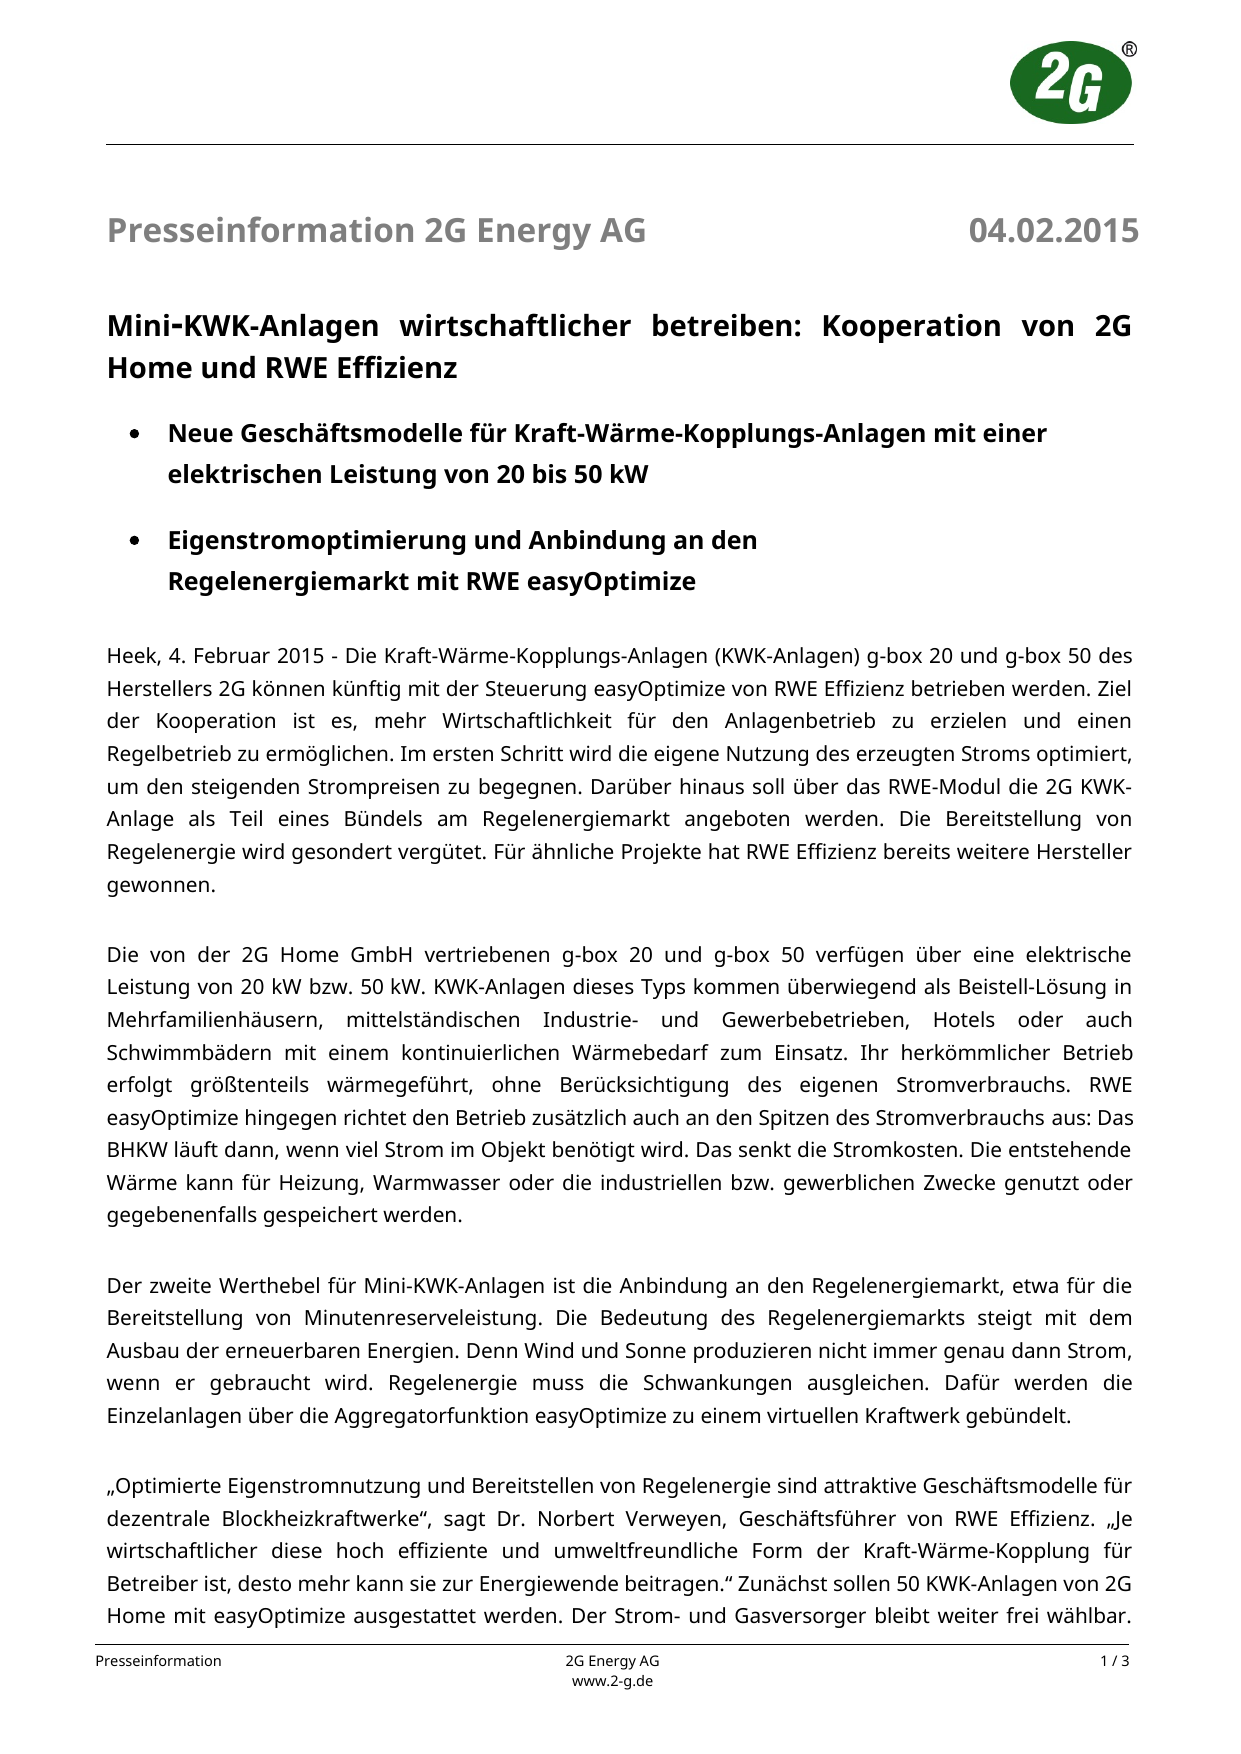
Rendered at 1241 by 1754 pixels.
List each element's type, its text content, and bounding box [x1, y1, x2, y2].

text Der zweite Werthebel für Mini-KWK-Anlagen ist die Anbindung an den Regelenergiemarkt, etwa für die Bereitstellung von Minutenreserveleistung. Die Bedeutung des Regelenergiemarkts steigt mit dem Ausbau der erneuerbaren Energien. Denn Wind und Sonne produzieren nicht immer genau dann Strom, wenn er gebraucht wird. Regelenergie muss die Schwankungen ausgleichen. Dafür werden die Einzelanlagen über die Aggregatorfunktion easyOptimize zu einem virtuellen Kraftwerk gebündelt. [106, 1271, 1134, 1429]
text Presseinformation 2G Energy AG 04.02.2015 [106, 207, 1134, 252]
picture [1010, 41, 1137, 124]
list Eigenstromoptimierung und Anbindung an den Regelenergiemarkt mit RWE easyOptimize [130, 522, 1134, 597]
text Mini-KWK-Anlagen wirtschaftlicher betreiben: Kooperation von 2G Home und RWE Effizienz [106, 296, 1134, 387]
text Heek, 4. Februar 2015 - Die Kraft-Wärme-Kopplungs-Anlagen (KWK-Anlagen) g-box 20 und g-box 50 des Herstellers 2G können künftig mit der Steuerung easyOptimize von RWE Effizienz betrieben werden. Ziel der Kooperation ist es, mehr Wirtschaftlichkeit für den Anlagenbetrieb zu erzielen und einen Regelbetrieb zu ermöglichen. Im ersten Schritt wird die eigene Nutzung des erzeugten Stroms optimiert, um den steigenden Strompreisen zu begegnen. Darüber hinaus soll über das RWE-Modul die 2G KWK-Anlage als Teil eines Bündels am Regelenergiemarkt angeboten werden. Die Bereitstellung von Regelenergie wird gesondert vergütet. Für ähnliche Projekte hat RWE Effizienz bereits weitere Hersteller gewonnen. [106, 641, 1134, 898]
list Neue Geschäftsmodelle für Kraft-Wärme-Kopplungs-Anlagen mit einer elektrischen Leistung von 20 bis 50 kW [130, 416, 1134, 491]
text Die von der 2G Home GmbH vertriebenen g-box 20 und g-box 50 verfügen über eine elektrische Leistung von 20 kW bzw. 50 kW. KWK-Anlagen dieses Typs kommen überwiegend als Beistell-Lösung in Mehrfamilienhäusern, mittelständischen Industrie- und Gewerbebetrieben, Hotels oder auch Schwimmbädern mit einem kontinuierlichen Wärmebedarf zum Einsatz. Ihr herkömmlicher Betrieb erfolgt größtenteils wärmegeführt, ohne Berücksichtigung des eigenen Stromverbrauchs. RWE easyOptimize hingegen richtet den Betrieb zusätzlich auch an den Spitzen des Stromverbrauchs aus: Das BHKW läuft dann, wenn viel Strom im Objekt benötigt wird. Das senkt die Stromkosten. Die entstehende Wärme kann für Heizung, Warmwasser oder die industriellen bzw. gewerblichen Zwecke genutzt oder gegebenenfalls gespeichert werden. [106, 940, 1134, 1229]
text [106, 1471, 1134, 1630]
